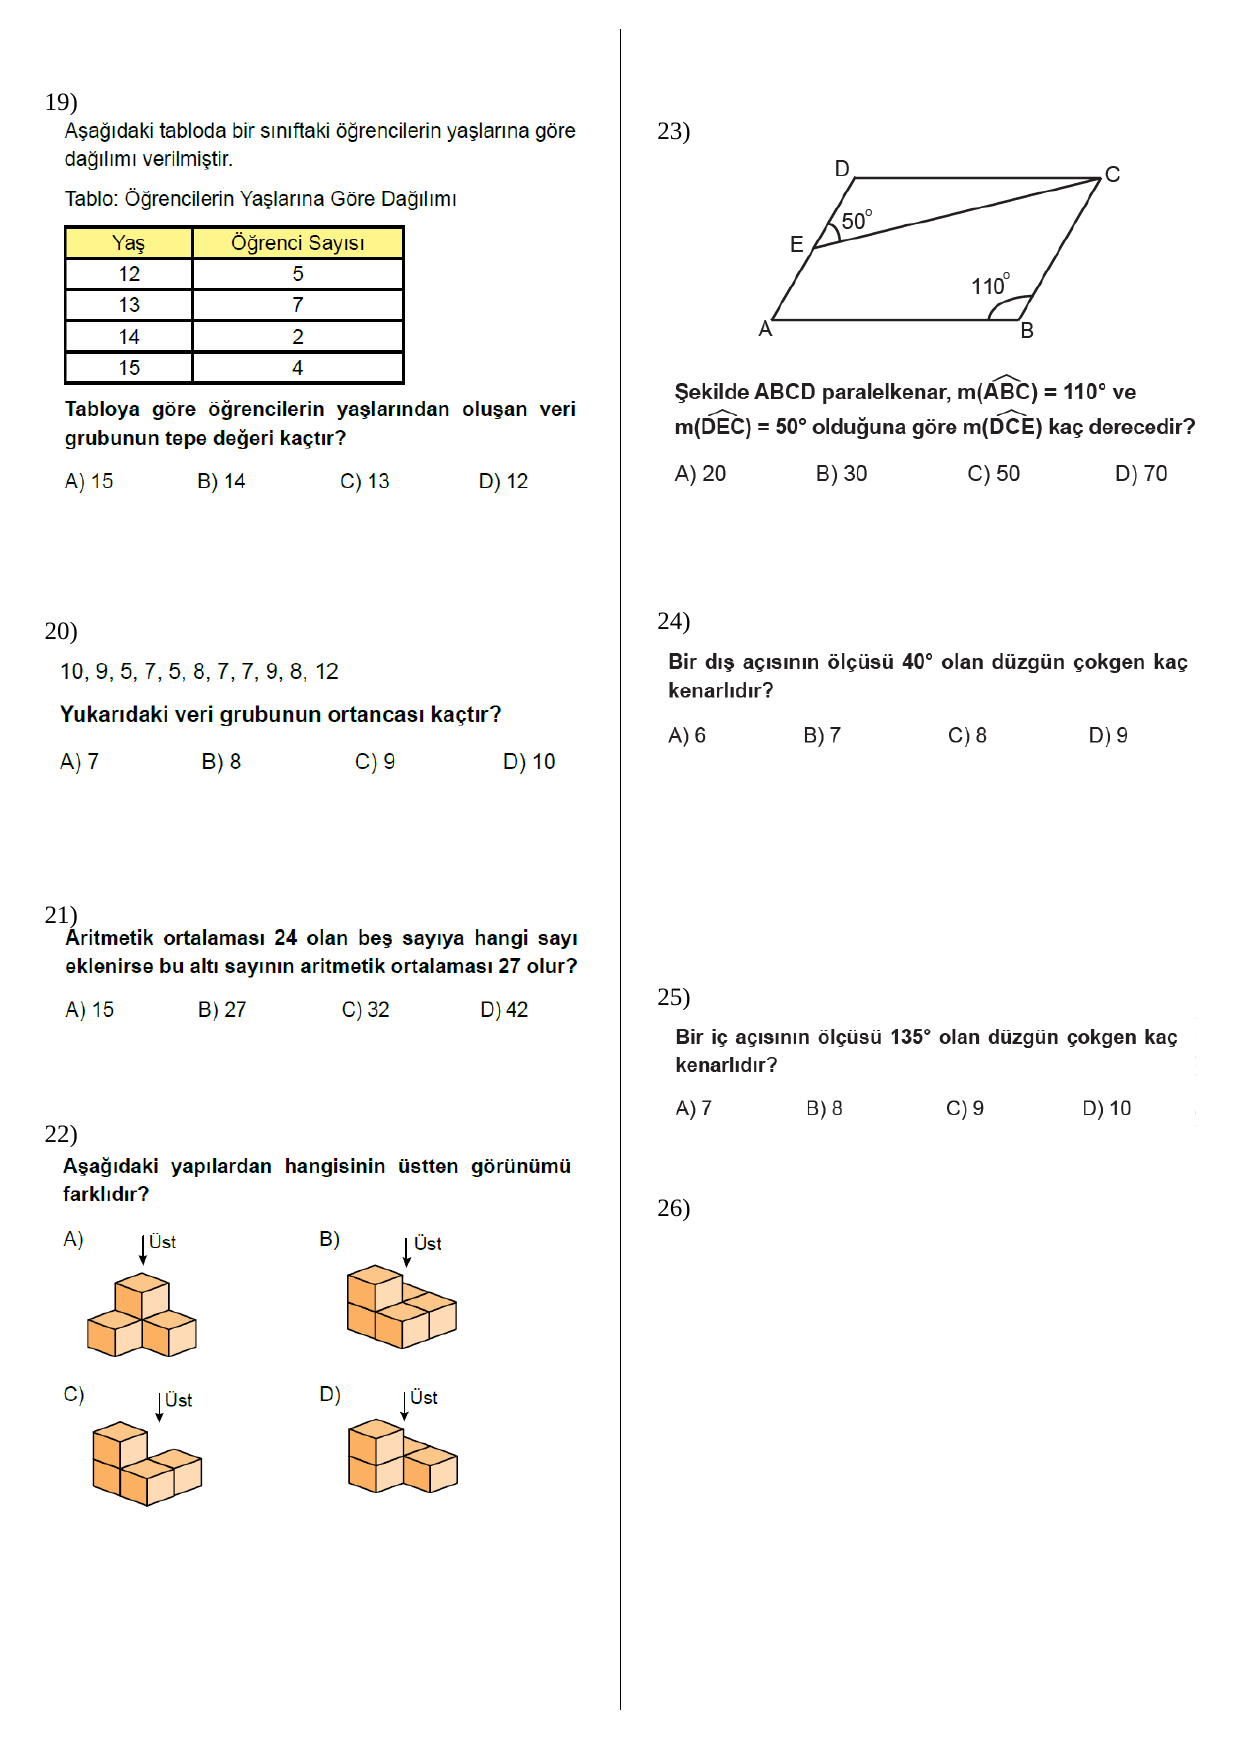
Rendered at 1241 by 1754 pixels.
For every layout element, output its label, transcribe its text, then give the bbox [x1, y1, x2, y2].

text 20) [44, 616, 583, 645]
picture [657, 635, 1196, 752]
text 23) [657, 116, 1196, 144]
text 26) [657, 1193, 1196, 1222]
text 21) [44, 901, 583, 929]
text 25) [657, 982, 1196, 1010]
picture [657, 1010, 1196, 1136]
text 22) [44, 1119, 583, 1147]
text 19) [44, 87, 583, 115]
text 24) [657, 606, 1196, 635]
